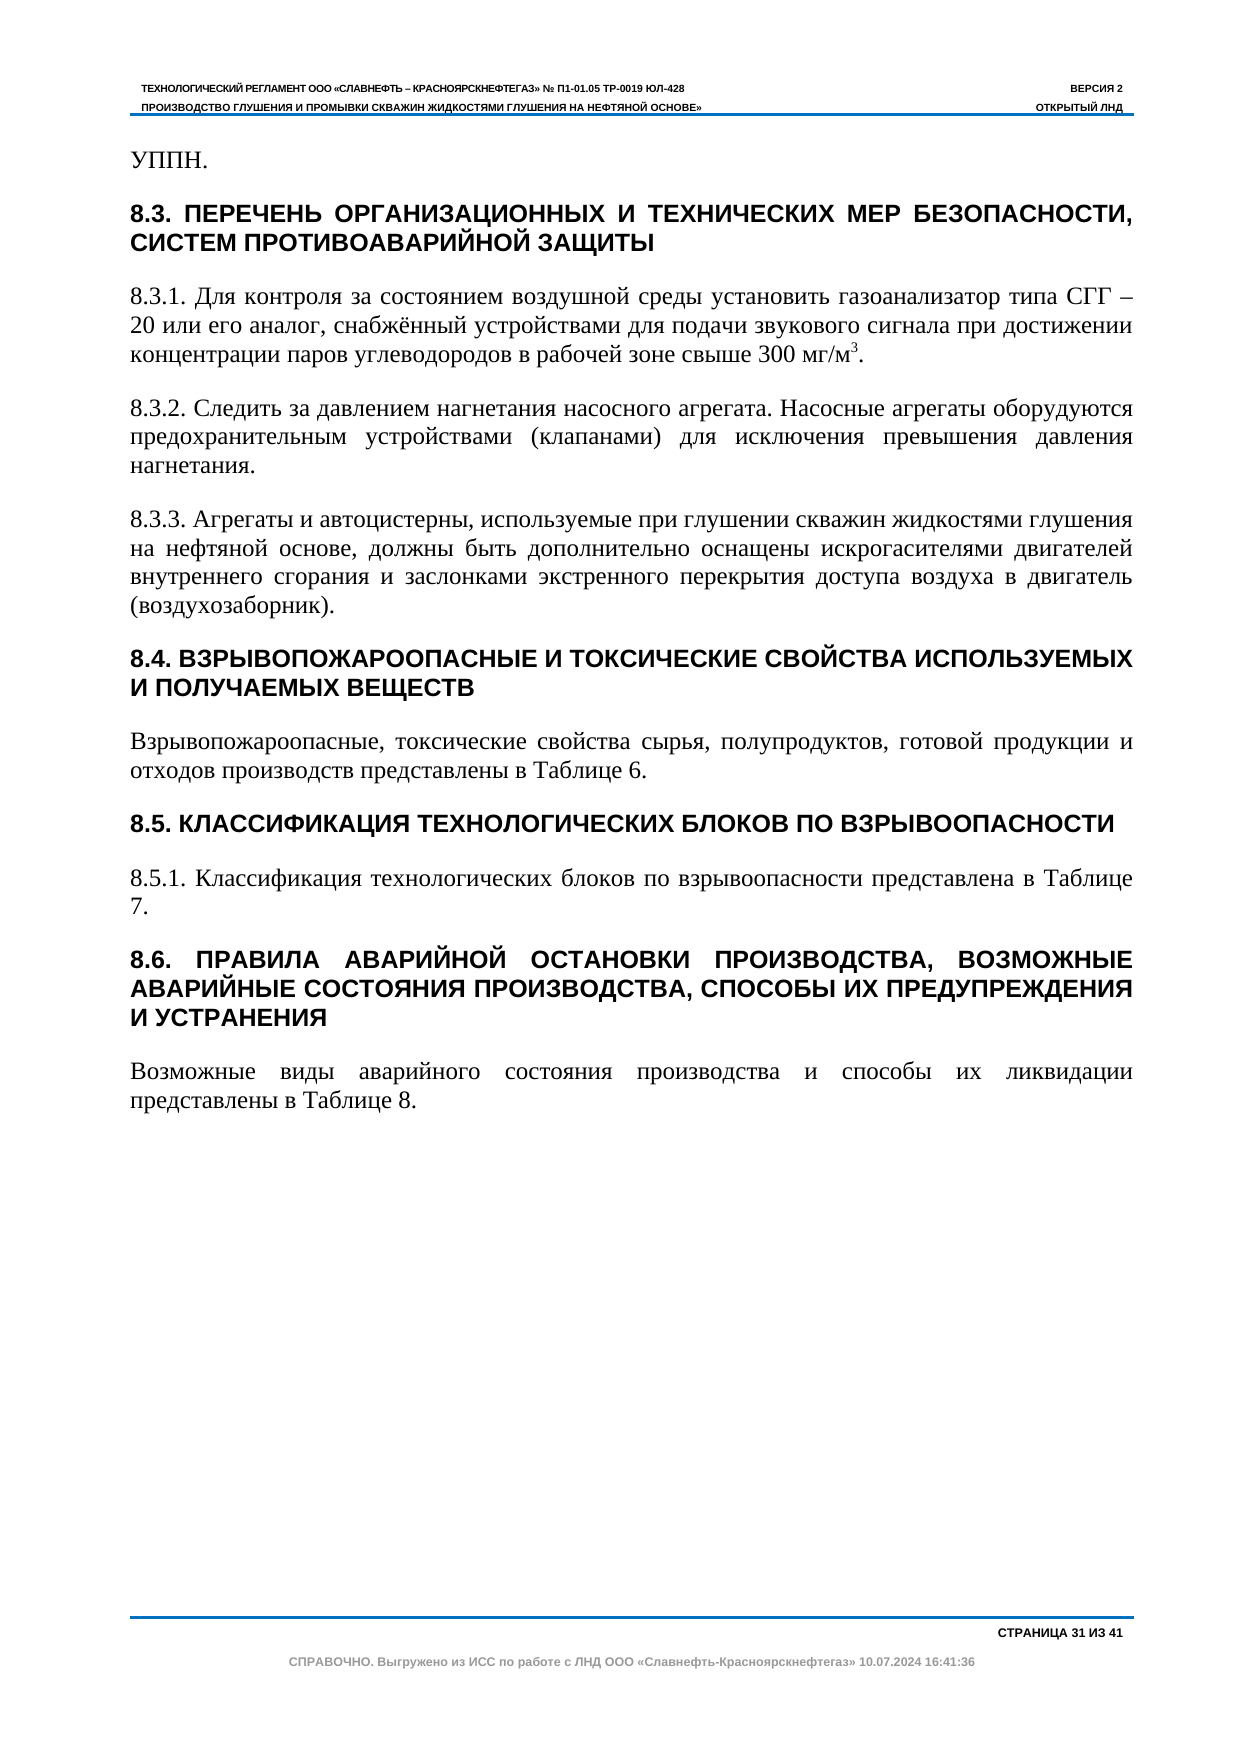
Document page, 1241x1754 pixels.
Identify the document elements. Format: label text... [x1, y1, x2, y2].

subtitle 8.5. КЛАССИФИКАЦИЯ ТЕХНОЛОГИЧЕСКИХ БЛОКОВ ПО ВЗРЫВООПАСНОСТИ [130, 809, 1134, 838]
subtitle 8.3. ПЕРЕЧЕНЬ ОРГАНИЗАЦИОННЫХ И ТЕХНИЧЕСКИХ МЕР БЕЗОПАСНОСТИ, СИСТЕМ ПРОТИВОАВАРИЙНОЙ ЗАЩИТЫ [130, 199, 1134, 256]
text Возможные виды аварийного состояния производства и способы их ликвидации представлены в Таблице 8. [130, 1056, 1134, 1114]
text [130, 145, 1134, 174]
text 8.3.3. Агрегаты и автоцистерны, используемые при глушении скважин жидкостями глушения на нефтяной основе, должны быть дополнительно оснащены искрогасителями двигателей внутреннего сгорания и заслонками экстренного перекрытия доступа воздуха в двигатель (воздухозаборник). [130, 504, 1134, 619]
text 8.3.1. Для контроля за состоянием воздушной среды установить газоанализатор типа СГГ – 20 или его аналог, снабжённый устройствами для подачи звукового сигнала при достижении концентрации паров углеводородов в рабочей зоне свыше 300 мг/м3. [130, 281, 1134, 368]
text 8.3.2. Следить за давлением нагнетания насосного агрегата. Насосные агрегаты оборудуются предохранительным устройствами (клапанами) для исключения превышения давления нагнетания. [130, 393, 1134, 479]
text 8.5.1. Классификация технологических блоков по взрывоопасности представлена в Таблице 7. [130, 863, 1134, 920]
subtitle 8.4. ВЗРЫВОПОЖАРООПАСНЫЕ И ТОКСИЧЕСКИЕ СВОЙСТВА ИСПОЛЬЗУЕМЫХ И ПОЛУЧАЕМЫХ ВЕЩЕСТВ [130, 644, 1134, 701]
subtitle 8.6. ПРАВИЛА АВАРИЙНОЙ ОСТАНОВКИ ПРОИЗВОДСТВА, ВОЗМОЖНЫЕ АВАРИЙНЫЕ СОСТОЯНИЯ ПРОИЗВОДСТВА, СПОСОБЫ ИХ ПРЕДУПРЕЖДЕНИЯ И УСТРАНЕНИЯ [130, 945, 1134, 1031]
text Взрывопожароопасные, токсические свойства сырья, полупродуктов, готовой продукции и отходов производств представлены в Таблице 6. [130, 726, 1134, 784]
